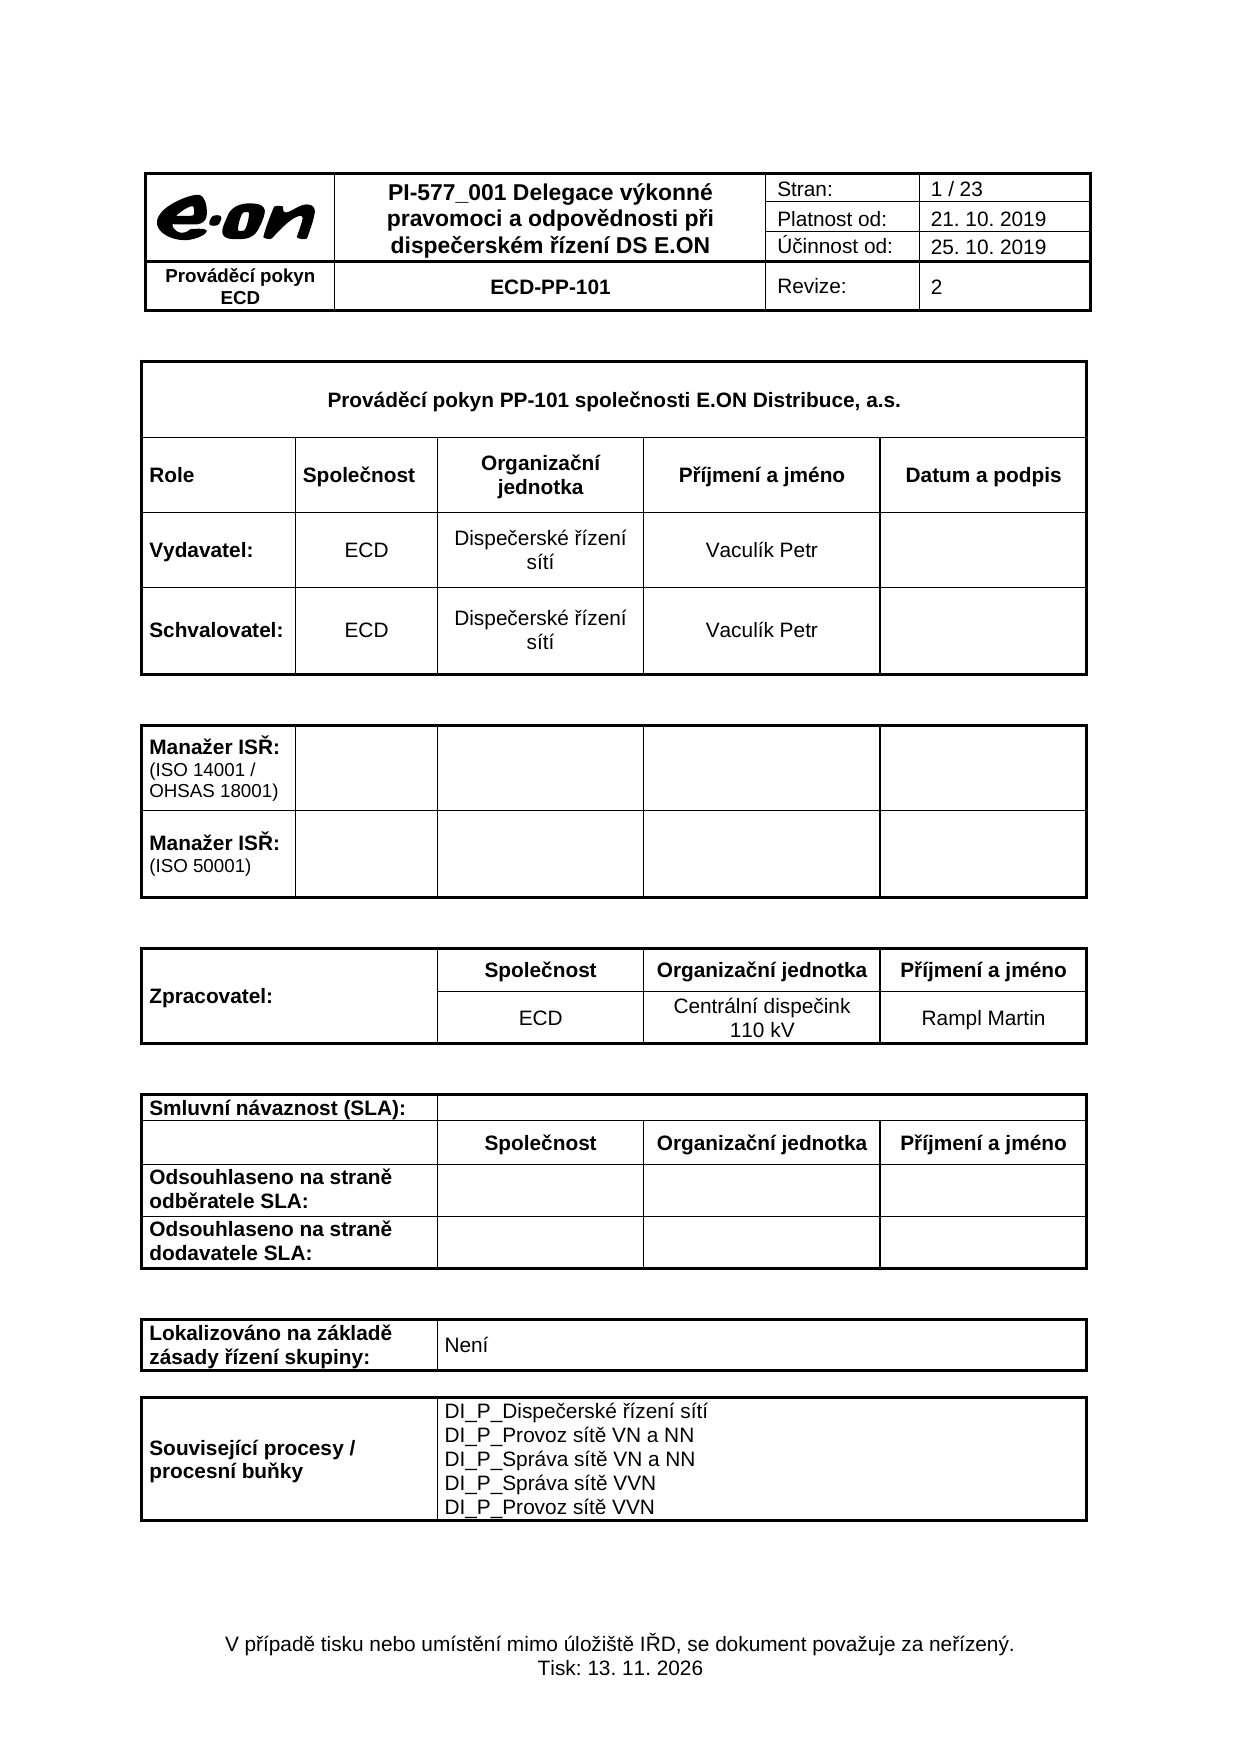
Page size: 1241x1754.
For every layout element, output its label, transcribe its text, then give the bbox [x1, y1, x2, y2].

table_cell Společnost [438, 1121, 643, 1164]
table_cell [644, 1165, 879, 1216]
table_cell Odsouhlaseno na straně odběratele SLA: [143, 1165, 437, 1216]
table_cell Manažer ISŘ: (ISO 50001) [143, 811, 295, 896]
table_header [438, 727, 643, 810]
table_cell 25. 10. 2019 [920, 232, 1089, 260]
table_cell Schvalovatel: [143, 588, 295, 673]
table_cell ECD-PP-101 [335, 263, 765, 308]
table_cell ECD [438, 992, 643, 1042]
table_header [644, 727, 879, 810]
table_cell Centrální dispečink 110 kV [644, 992, 879, 1042]
table_cell [881, 811, 1085, 896]
table_header Není [438, 1321, 1085, 1369]
table_cell [644, 1217, 879, 1267]
table_cell ECD [296, 513, 437, 587]
table_cell ECD [296, 588, 437, 673]
table_header Zpracovatel: [143, 950, 437, 1042]
table_header Společnost [438, 950, 643, 991]
table_cell Datum a podpis [881, 438, 1085, 512]
table_cell [881, 1165, 1085, 1216]
table_header Smluvní návaznost (SLA): [143, 1096, 437, 1120]
table_header Organizační jednotka [644, 950, 879, 991]
table_cell [644, 811, 879, 896]
table_cell Dispečerské řízení sítí [438, 513, 643, 587]
table_cell Rampl Martin [881, 992, 1085, 1042]
table_cell Dispečerské řízení sítí [438, 588, 643, 673]
table_cell Příjmení a jméno [644, 438, 879, 512]
table_cell Revize: [766, 263, 919, 308]
table_cell 2 [920, 263, 1089, 308]
table_header Lokalizováno na základě zásady řízení skupiny: [143, 1321, 437, 1369]
table_header Manažer ISŘ: (ISO 14001 / OHSAS 18001) [143, 727, 295, 810]
table_header PI-577_001 Delegace výkonné pravomoci a odpovědnosti při dispečerském řízení DS E.ON [335, 175, 765, 260]
table_cell [296, 811, 437, 896]
table_header DI_P_Dispečerské řízení sítí DI_P_Provoz sítě VN a NN DI_P_Správa sítě VN a NN DI_P_Správa sítě VVN DI_P_Provoz sítě VVN [438, 1399, 1085, 1519]
table_cell Vaculík Petr [644, 513, 879, 587]
table_header [147, 175, 334, 260]
table_cell Role [143, 438, 295, 512]
table_header Příjmení a jméno [881, 950, 1085, 991]
table_cell Platnost od: [766, 202, 919, 231]
table_cell Organizační jednotka [644, 1121, 879, 1164]
table_header [881, 727, 1085, 810]
table_header [296, 727, 437, 810]
table_header Stran: [766, 175, 919, 201]
table_cell Prováděcí pokyn ECD [147, 263, 334, 308]
table_header 1 / 23 [920, 175, 1089, 201]
table_cell Příjmení a jméno [881, 1121, 1085, 1164]
table_cell 21. 10. 2019 [920, 202, 1089, 231]
table_cell Organizační jednotka [438, 438, 643, 512]
table_cell [438, 1165, 643, 1216]
table_header Prováděcí pokyn PP-101 společnosti E.ON Distribuce, a.s. [143, 363, 1085, 437]
table_cell Vaculík Petr [644, 588, 879, 673]
table_cell Společnost [296, 438, 437, 512]
table_cell [438, 811, 643, 896]
table_cell [881, 513, 1085, 587]
table_cell [881, 1217, 1085, 1267]
table_cell [143, 1121, 437, 1164]
table_cell [438, 1217, 643, 1267]
table_header [438, 1096, 1085, 1120]
table_cell Vydavatel: [143, 513, 295, 587]
table_cell Účinnost od: [766, 232, 919, 260]
table_cell [881, 588, 1085, 673]
table_header Související procesy / procesní buňky [143, 1399, 437, 1519]
table_cell Odsouhlaseno na straně dodavatele SLA: [143, 1217, 437, 1267]
